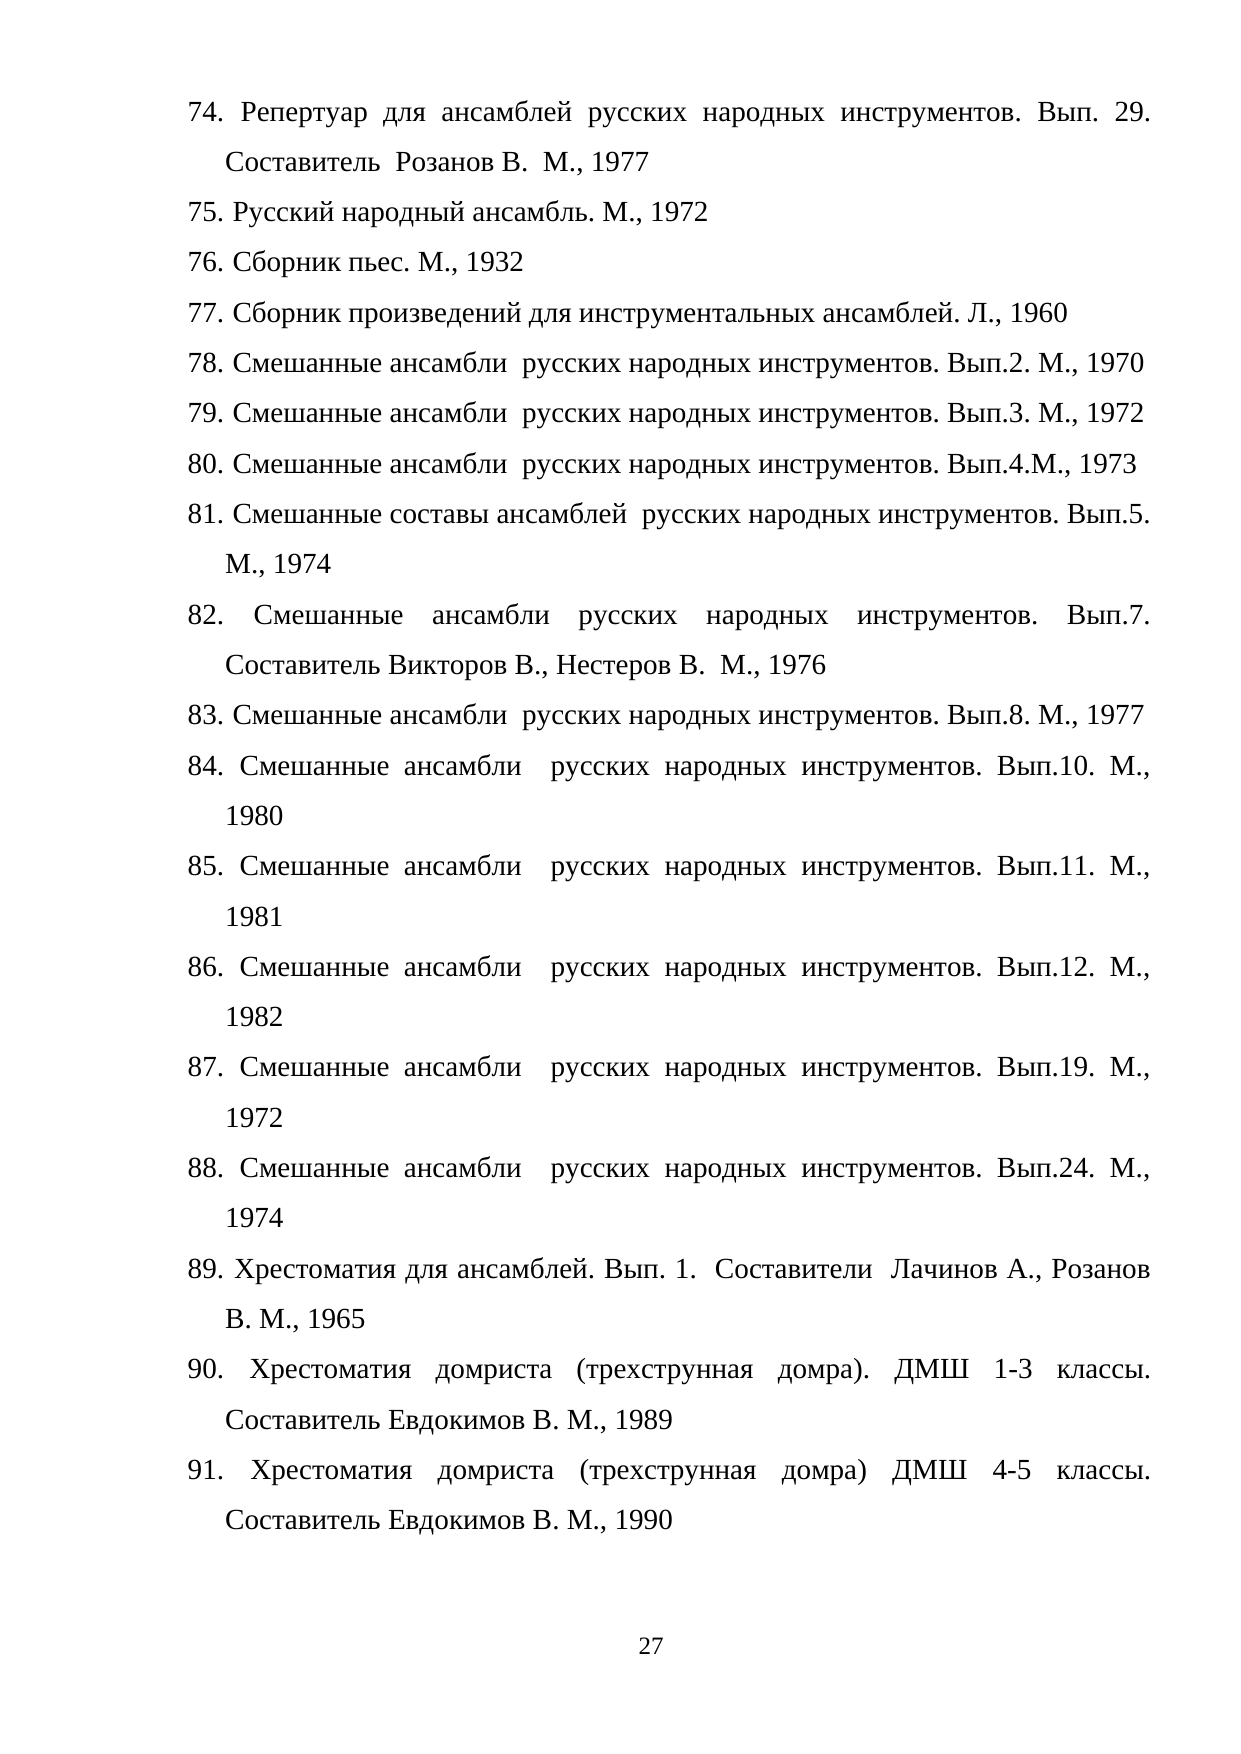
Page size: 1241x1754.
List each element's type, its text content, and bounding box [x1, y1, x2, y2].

list Смешанные ансамбли русских народных инструментов. Вып.2. М., 1970 [187, 345, 1152, 379]
list Русский народный ансамбль. М., 1972 [187, 194, 1152, 228]
list Смешанные ансамбли русских народных инструментов. Вып.3. М., 1972 [187, 396, 1152, 429]
list Репертуар для ансамблей русских народных инструментов. Вып. 29. Составитель Розанов В. М., 1977 [187, 94, 1152, 177]
list Смешанные ансамбли русских народных инструментов. Вып.19. М., 1972 [187, 1049, 1152, 1133]
list Смешанные ансамбли русских народных инструментов. Вып.24. М., 1974 [187, 1150, 1152, 1234]
list Сборник пьес. М., 1932 [187, 244, 1152, 278]
list Смешанные ансамбли русских народных инструментов. Вып.10. М., 1980 [187, 748, 1152, 832]
list Хрестоматия домриста (трехструнная домра) ДМШ 4-5 классы. Составитель Евдокимов В. М., 1990 [187, 1452, 1152, 1536]
list Смешанные ансамбли русских народных инструментов. Вып.11. М., 1981 [187, 848, 1152, 932]
list Смешанные ансамбли русских народных инструментов. Вып.4.М., 1973 [187, 446, 1152, 479]
list Смешанные ансамбли русских народных инструментов. Вып.12. М., 1982 [187, 949, 1152, 1033]
list Хрестоматия для ансамблей. Вып. 1. Составители Лачинов А., Розанов В. М., 1965 [187, 1251, 1152, 1335]
list Смешанные ансамбли русских народных инструментов. Вып.7. Составитель Викторов В., Нестеров В. М., 1976 [187, 597, 1152, 681]
list Сборник произведений для инструментальных ансамблей. Л., 1960 [187, 295, 1152, 328]
list Смешанные ансамбли русских народных инструментов. Вып.8. М., 1977 [187, 697, 1152, 731]
list Хрестоматия домриста (трехструнная домра). ДМШ 1-3 классы. Составитель Евдокимов В. М., 1989 [187, 1351, 1152, 1435]
list Смешанные составы ансамблей русских народных инструментов. Вып.5. М., 1974 [187, 496, 1152, 580]
